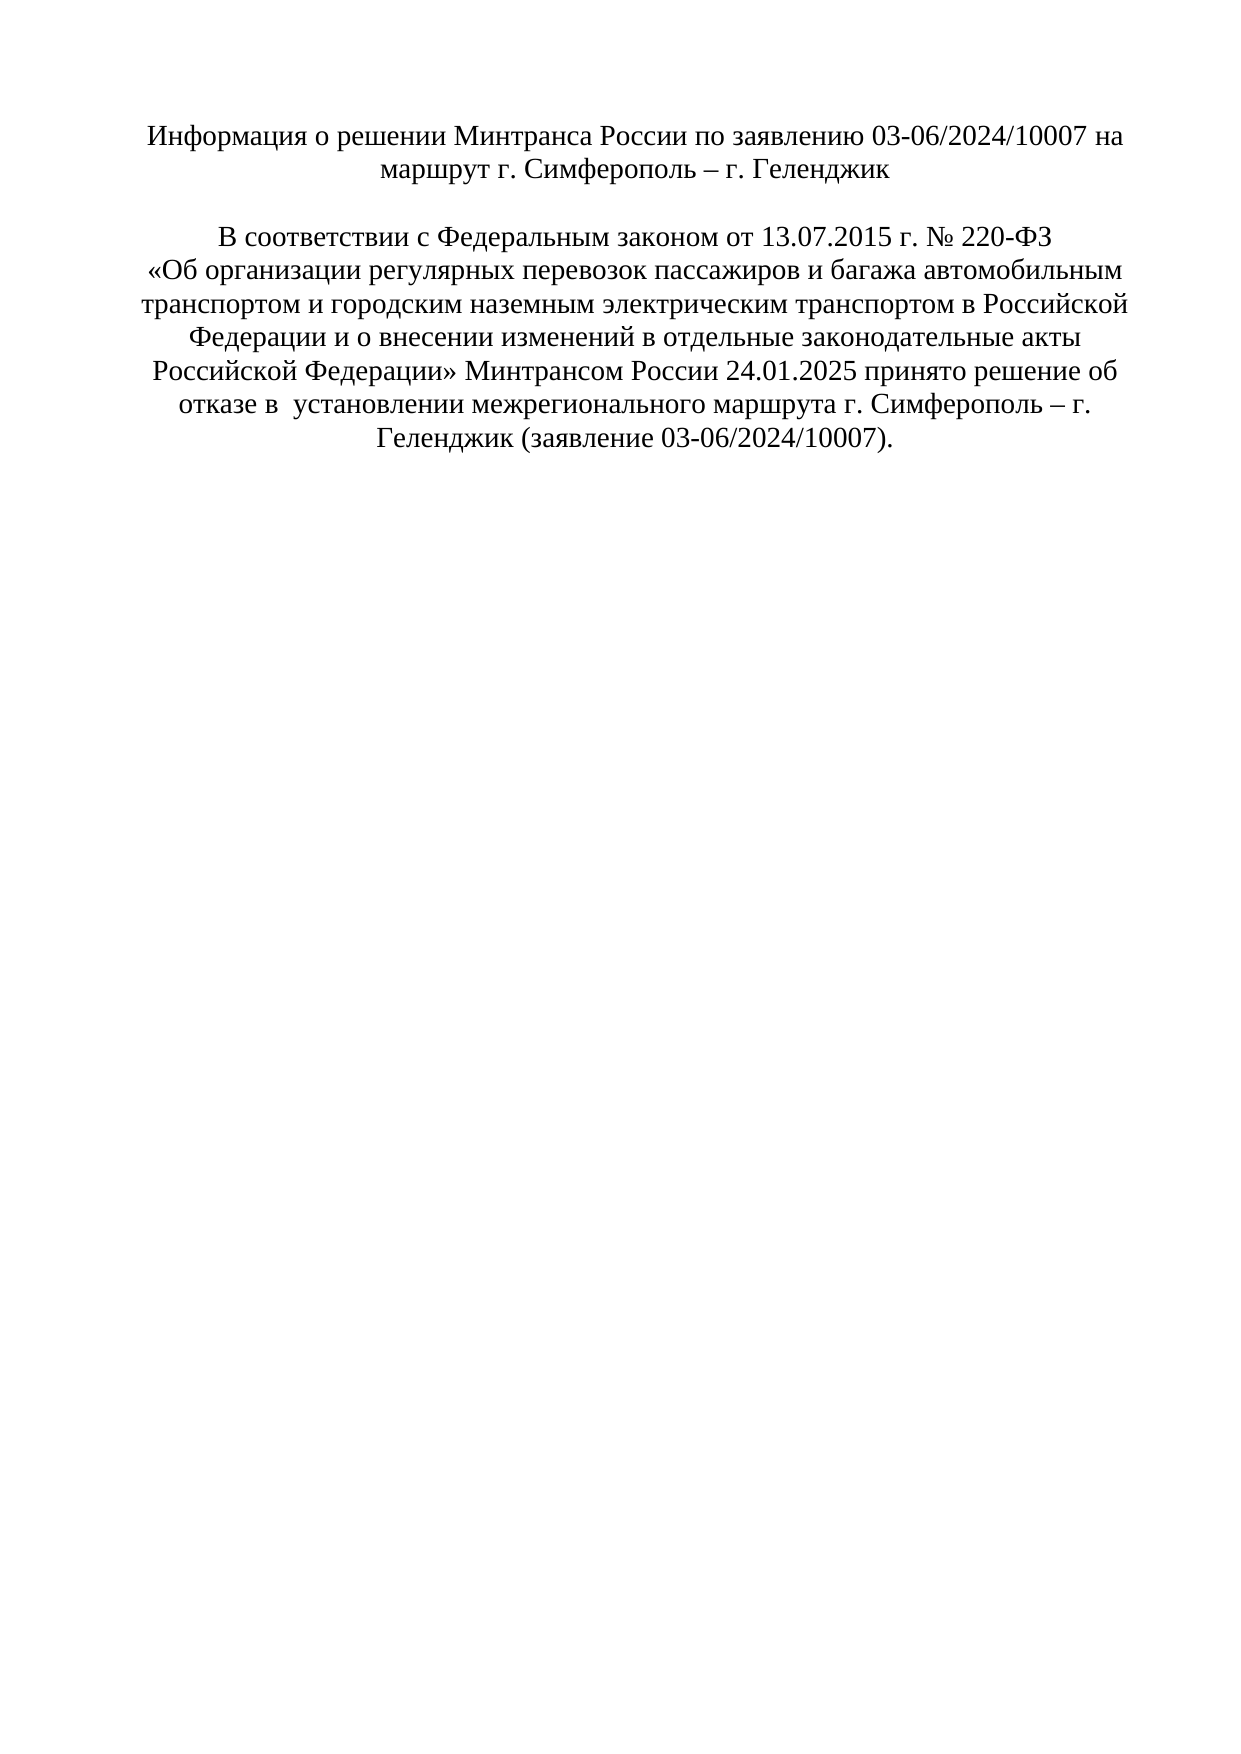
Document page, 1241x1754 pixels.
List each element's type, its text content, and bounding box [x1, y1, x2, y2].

text Информация о решении Минтранса России по заявлению 03-06/2024/10007 на маршрут г. Симферополь – г. Геленджик [118, 118, 1152, 185]
text В соответствии с Федеральным законом от 13.07.2015 г. № 220-ФЗ «Об организации регулярных перевозок пассажиров и багажа автомобильным транспортом и городским наземным электрическим транспортом в Российской Федерации и о внесении изменений в отдельные законодательные акты Российской Федерации» Минтрансом России 24.01.2025 принято решение об отказе в установлении межрегионального маршрута г. Симферополь – г. Геленджик (заявление 03-06/2024/10007). [118, 219, 1152, 453]
